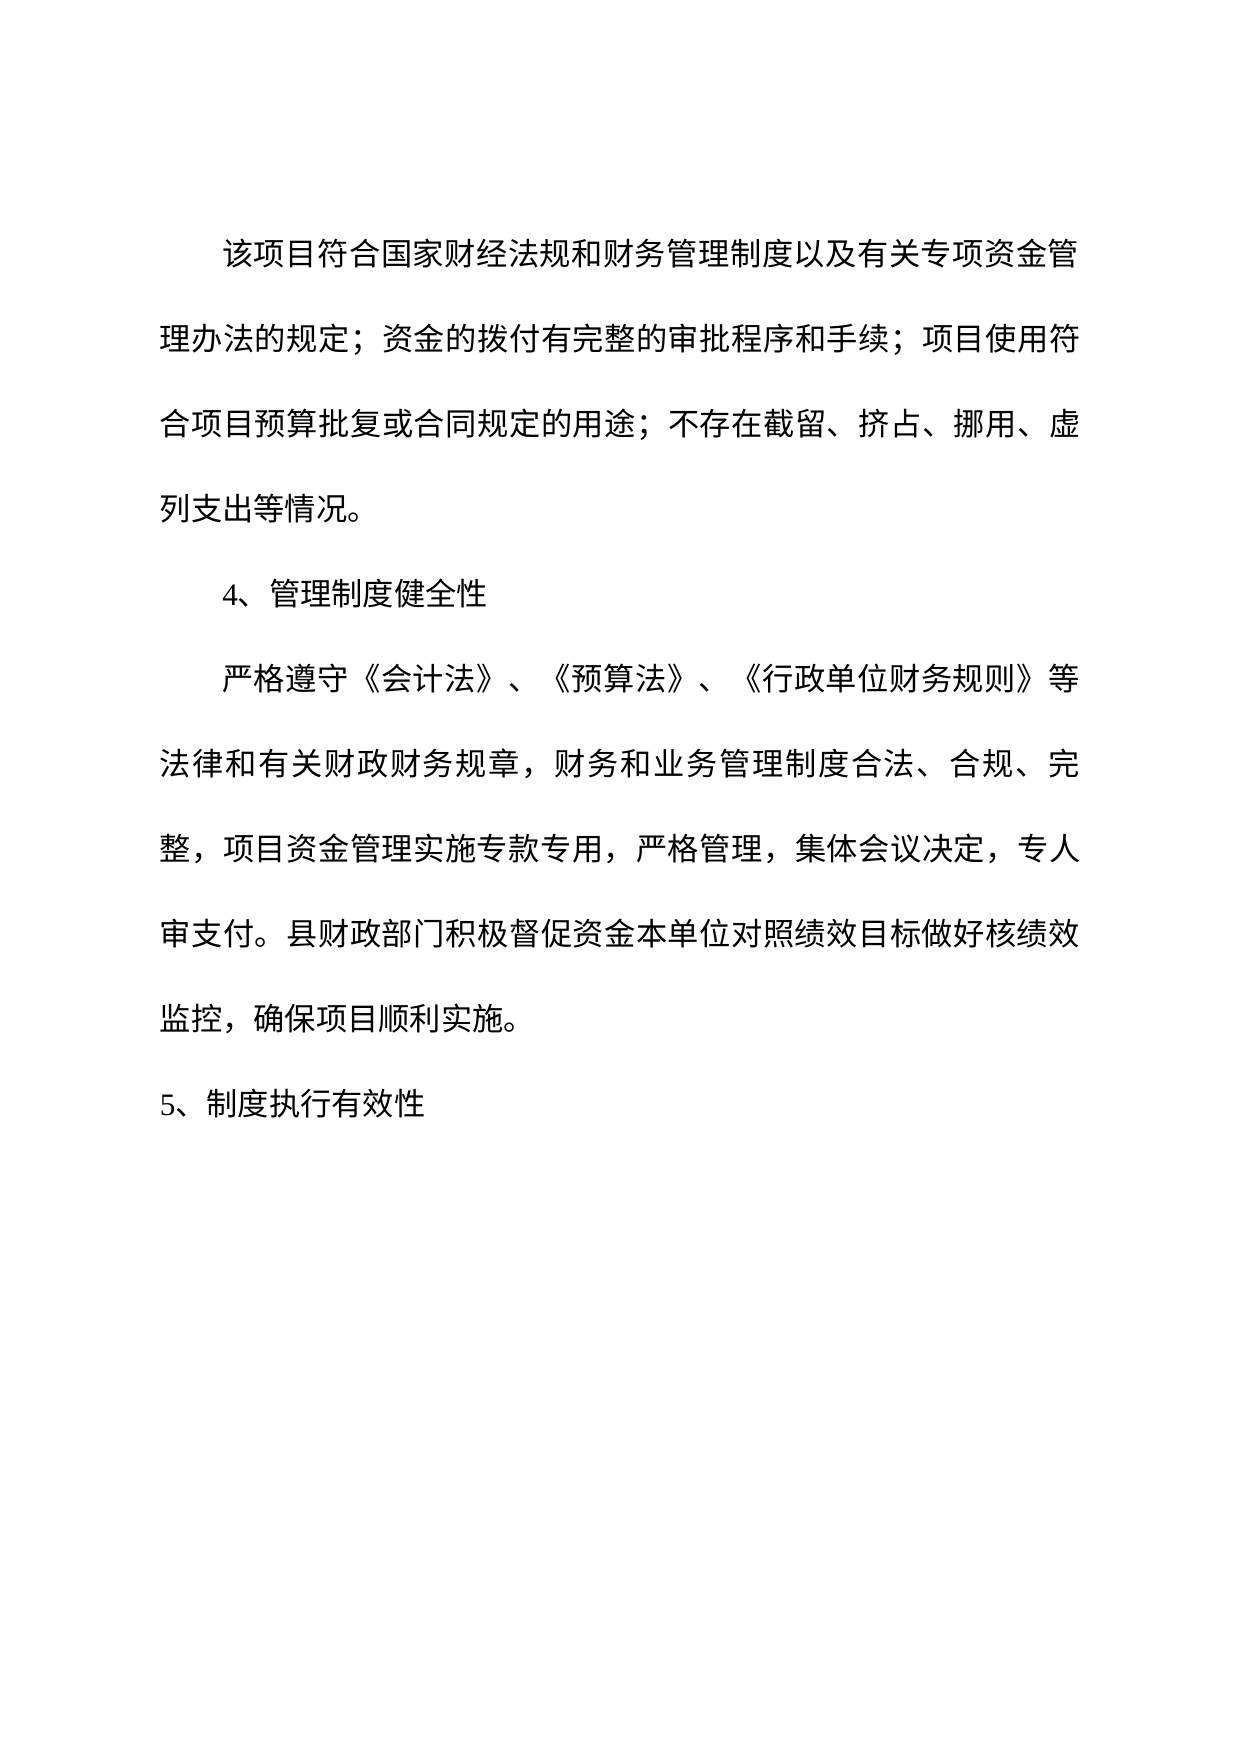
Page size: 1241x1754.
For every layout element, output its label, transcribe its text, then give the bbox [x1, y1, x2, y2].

text 该项目符合国家财经法规和财务管理制度以及有关专项资金管理办法的规定；资金的拨付有完整的审批程序和手续；项目使用符合项目预算批复或合同规定的用途；不存在截留、挤占、挪用、虚列支出等情况。 [159, 209, 1081, 549]
text 4、管理制度健全性 [159, 549, 1081, 634]
text 严格遵守《会计法》、《预算法》、《行政单位财务规则》等法律和有关财政财务规章，财务和业务管理制度合法、合规、完整，项目资金管理实施专款专用，严格管理，集体会议决定，专人审支付。县财政部门积极督促资金本单位对照绩效目标做好核绩效监控，确保项目顺利实施。 [159, 634, 1081, 1059]
text 5、制度执行有效性 [159, 1059, 1081, 1144]
